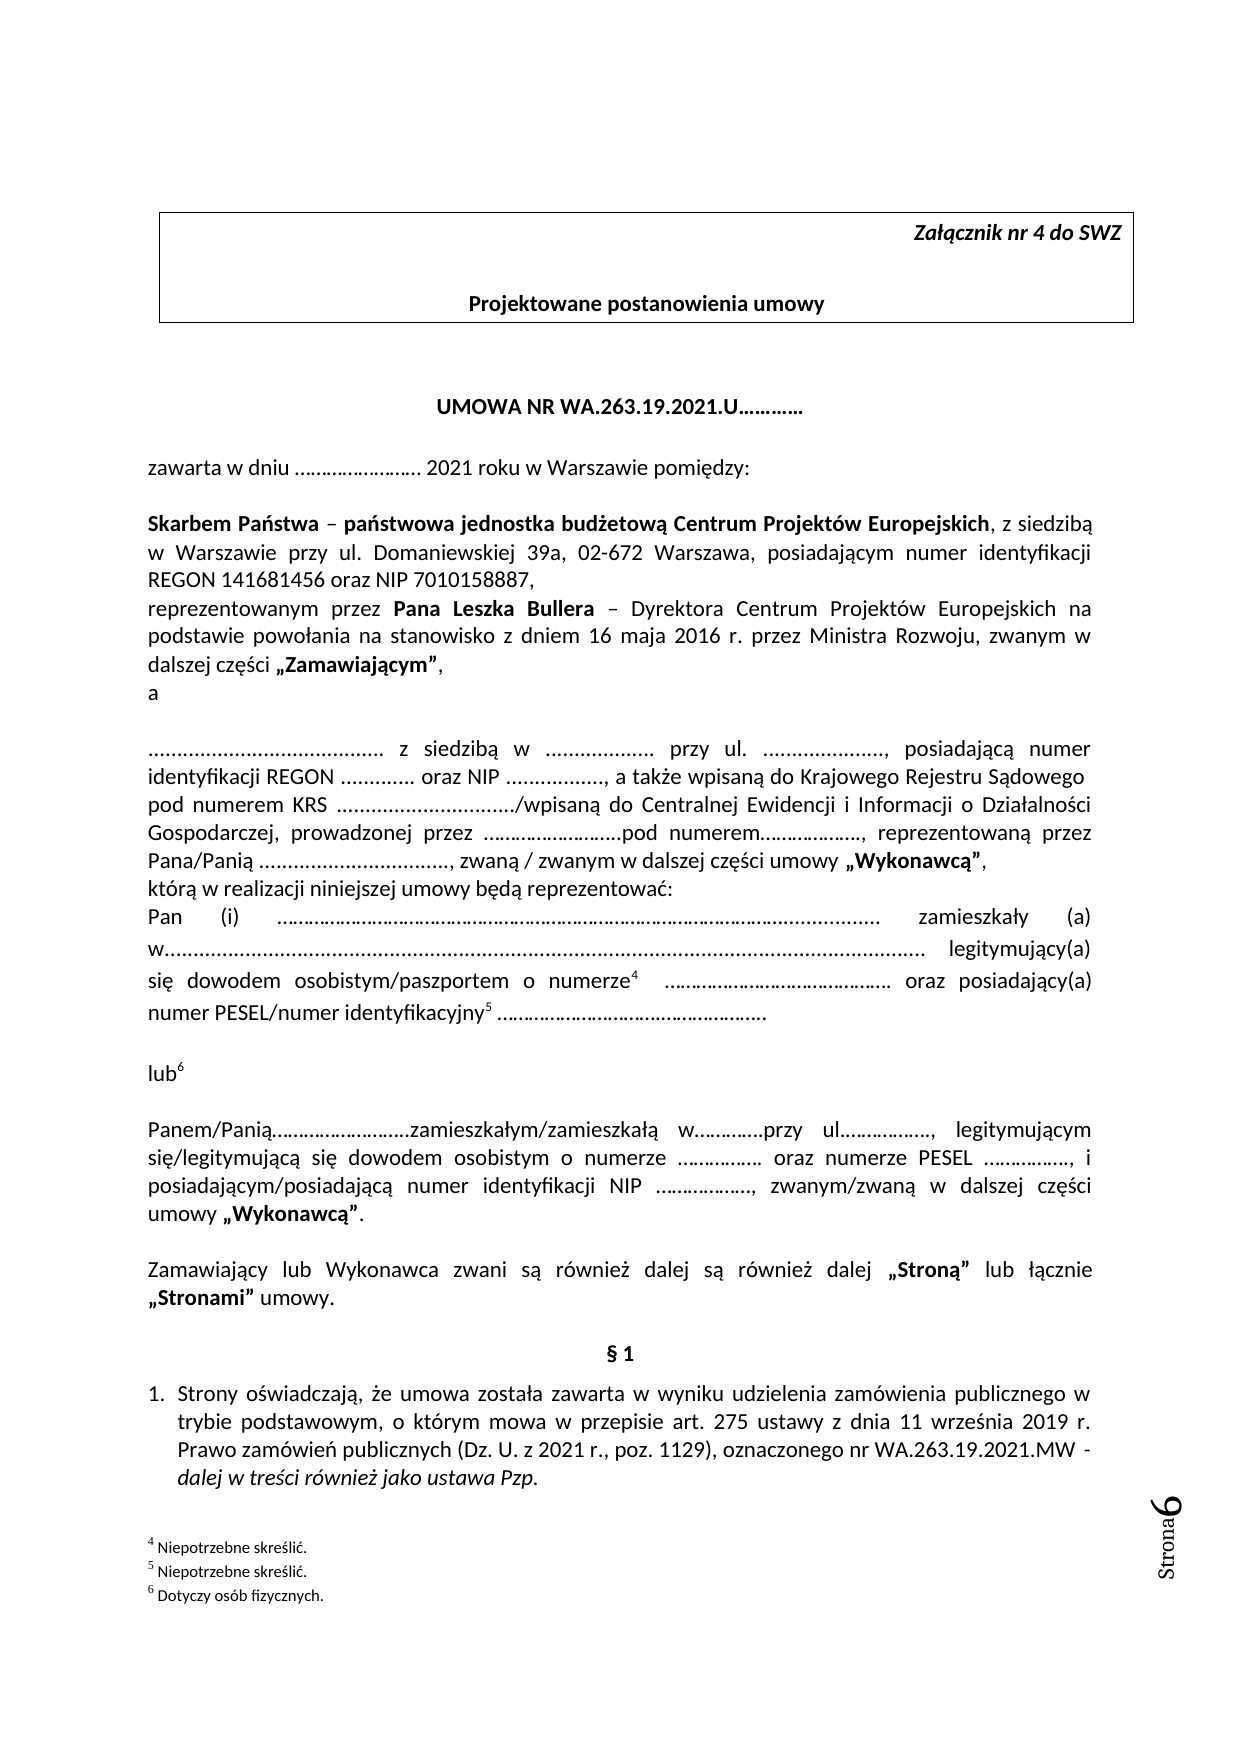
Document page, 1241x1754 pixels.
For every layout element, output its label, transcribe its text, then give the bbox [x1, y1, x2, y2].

table_cell Projektowane postanowienia umowy [160, 284, 1133, 322]
text zawarta w dniu …………………… 2021 roku w Warszawie pomiędzy: [148, 453, 1093, 482]
text którą w realizacji niniejszej umowy będą reprezentować: [148, 874, 1093, 902]
text § 1 [148, 1339, 1093, 1367]
text Panem/Panią……………………..zamieszkałym/zamieszkałą w………….przy ul.……………., legitymującym się/legitymującą się dowodem osobistym o numerze ……………. oraz numerze PESEL ……………., i posiadającym/posiadającą numer identyfikacji NIP ………………, zwanym/zwaną w dalszej części umowy „Wykonawcą”. [148, 1115, 1093, 1227]
text Skarbem Państwa – państwowa jednostka budżetową Centrum Projektów Europejskich, z siedzibą w Warszawie przy ul. Domaniewskiej 39a, 02-672 Warszawa, posiadającym numer identyfikacji REGON 141681456 oraz NIP 7010158887, [148, 509, 1093, 594]
text UMOWA NR WA.263.19.2021.U………… [148, 392, 1093, 421]
table_header Załącznik nr 4 do SWZ [160, 213, 1133, 284]
text Pan (i) ……………………………………………………………………………………................. zamieszkały (a) w.................................................................................................................................... legitymujący(a) się dowodem osobistym/paszportem o numerze ……………………………………. oraz posiadający(a) numer PESEL/numer identyfikacyjny ………………………….……………….. [148, 902, 1093, 1026]
text Zamawiający lub Wykonawca zwani są również dalej są również dalej „Stroną” lub łącznie „Stronami” umowy. [148, 1255, 1093, 1311]
text a [148, 678, 1093, 706]
text ......................................... z siedzibą w ................... przy ul. ....................., posiadającą numer identyfikacji REGON ............. oraz NIP ................., a także wpisaną do Krajowego Rejestru Sądowego pod numerem KRS .............................../wpisaną do Centralnej Ewidencji i Informacji o Działalności Gospodarczej, prowadzonej przez ……………………..pod numerem………………., reprezentowaną przez Pana/Panią ................................., zwaną / zwanym w dalszej części umowy „Wykonawcą”, [148, 734, 1093, 874]
text reprezentowanym przez Pana Leszka Bullera – Dyrektora Centrum Projektów Europejskich na podstawie powołania na stanowisko z dniem 16 maja 2016 r. przez Ministra Rozwoju, zwanym w dalszej części „Zamawiającym”, [148, 594, 1093, 678]
text 1. Strony oświadczają, że umowa została zawarta w wyniku udzielenia zamówienia publicznego w trybie podstawowym, o którym mowa w przepisie art. 275 ustawy z dnia 11 września 2019 r. Prawo zamówień publicznych (Dz. U. z 2021 r., poz. 1129), oznaczonego nr WA.263.19.2021.MW - dalej w treści również jako ustawa Pzp. [148, 1379, 1093, 1491]
text lub [148, 1059, 1093, 1087]
